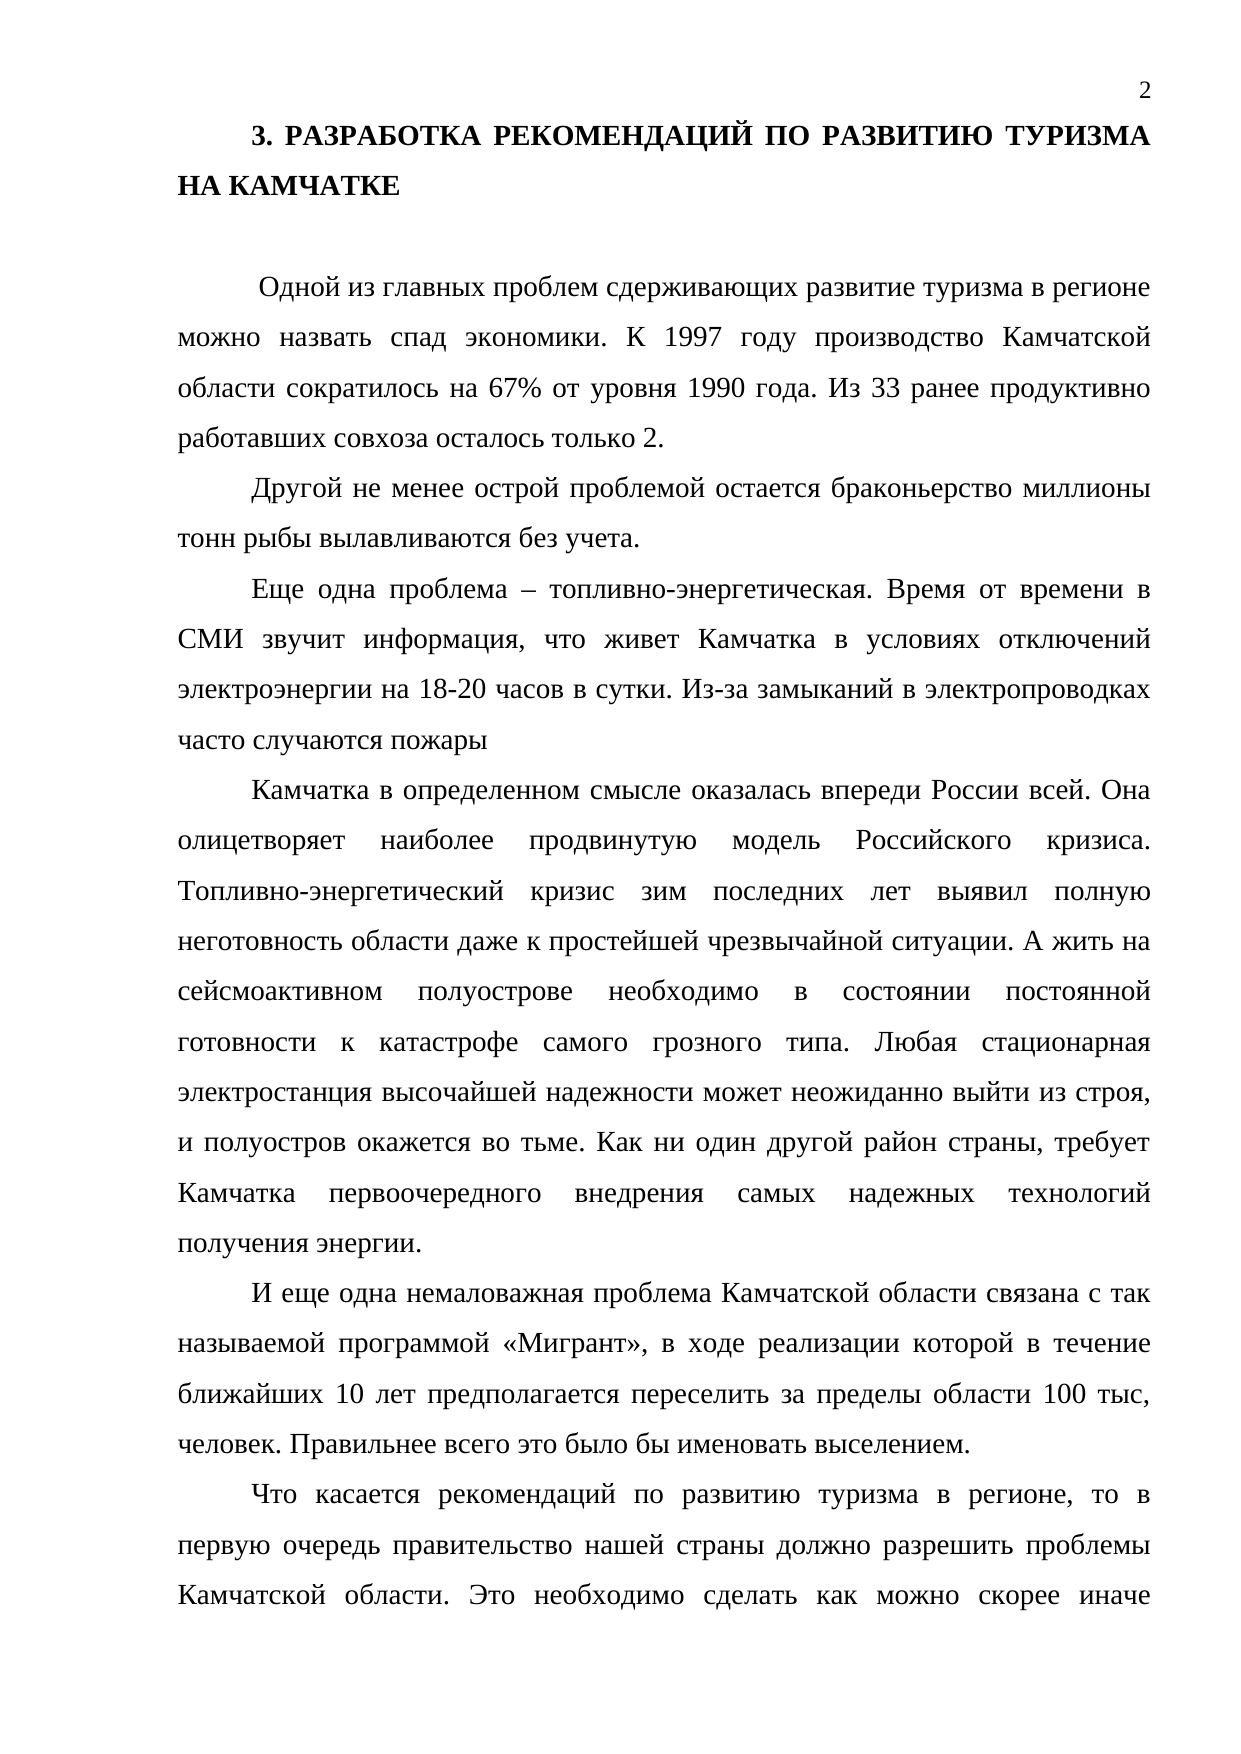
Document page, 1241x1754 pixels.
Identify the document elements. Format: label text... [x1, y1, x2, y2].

text Другой не менее острой проблемой остается браконьерство миллионы тонн рыбы вылавливаются без учета. [177, 470, 1152, 554]
text Еще одна проблема – топливно-энергетическая. Время от времени в СМИ звучит информация, что живет Камчатка в условиях отключений электроэнергии на 18-20 часов в сутки. Из-за замыканий в электропроводках часто случаются пожары [177, 571, 1152, 755]
text Камчатка в определенном смысле оказалась впереди России всей. Она олицетворяет наиболее продвинутую модель Российского кризиса. Топливно-энергетический кризис зим последних лет выявил полную неготовность области даже к простейшей чрезвычайной ситуации. А жить на сейсмоактивном полуострове необходимо в состоянии постоянной готовности к катастрофе самого грозного типа. Любая стационарная электростанция высочайшей надежности может неожиданно выйти из строя, и полуостров окажется во тьме. Как ни один другой район страны, требует Камчатка первоочередного внедрения самых надежных технологий получения энергии. [177, 772, 1152, 1258]
text И еще одна немаловажная проблема Камчатской области связана с так называемой программой «Мигрант», в ходе реализации которой в течение ближайших 10 лет предполагается переселить за пределы области 100 тыс, человек. Правильнее всего это было бы именовать выселением. [177, 1275, 1152, 1460]
text Одной из главных проблем сдерживающих развитие туризма в регионе можно назвать спад экономики. К 1997 году производство Камчатской области сократилось на 67% от уровня 1990 года. Из 33 ранее продуктивно работавших совхоза осталось только 2. [177, 269, 1152, 453]
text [177, 1477, 1152, 1611]
text 3. РАЗРАБОТКА РЕКОМЕНДАЦИЙ ПО РАЗВИТИЮ ТУРИЗМА НА КАМЧАТКЕ [177, 118, 1152, 202]
